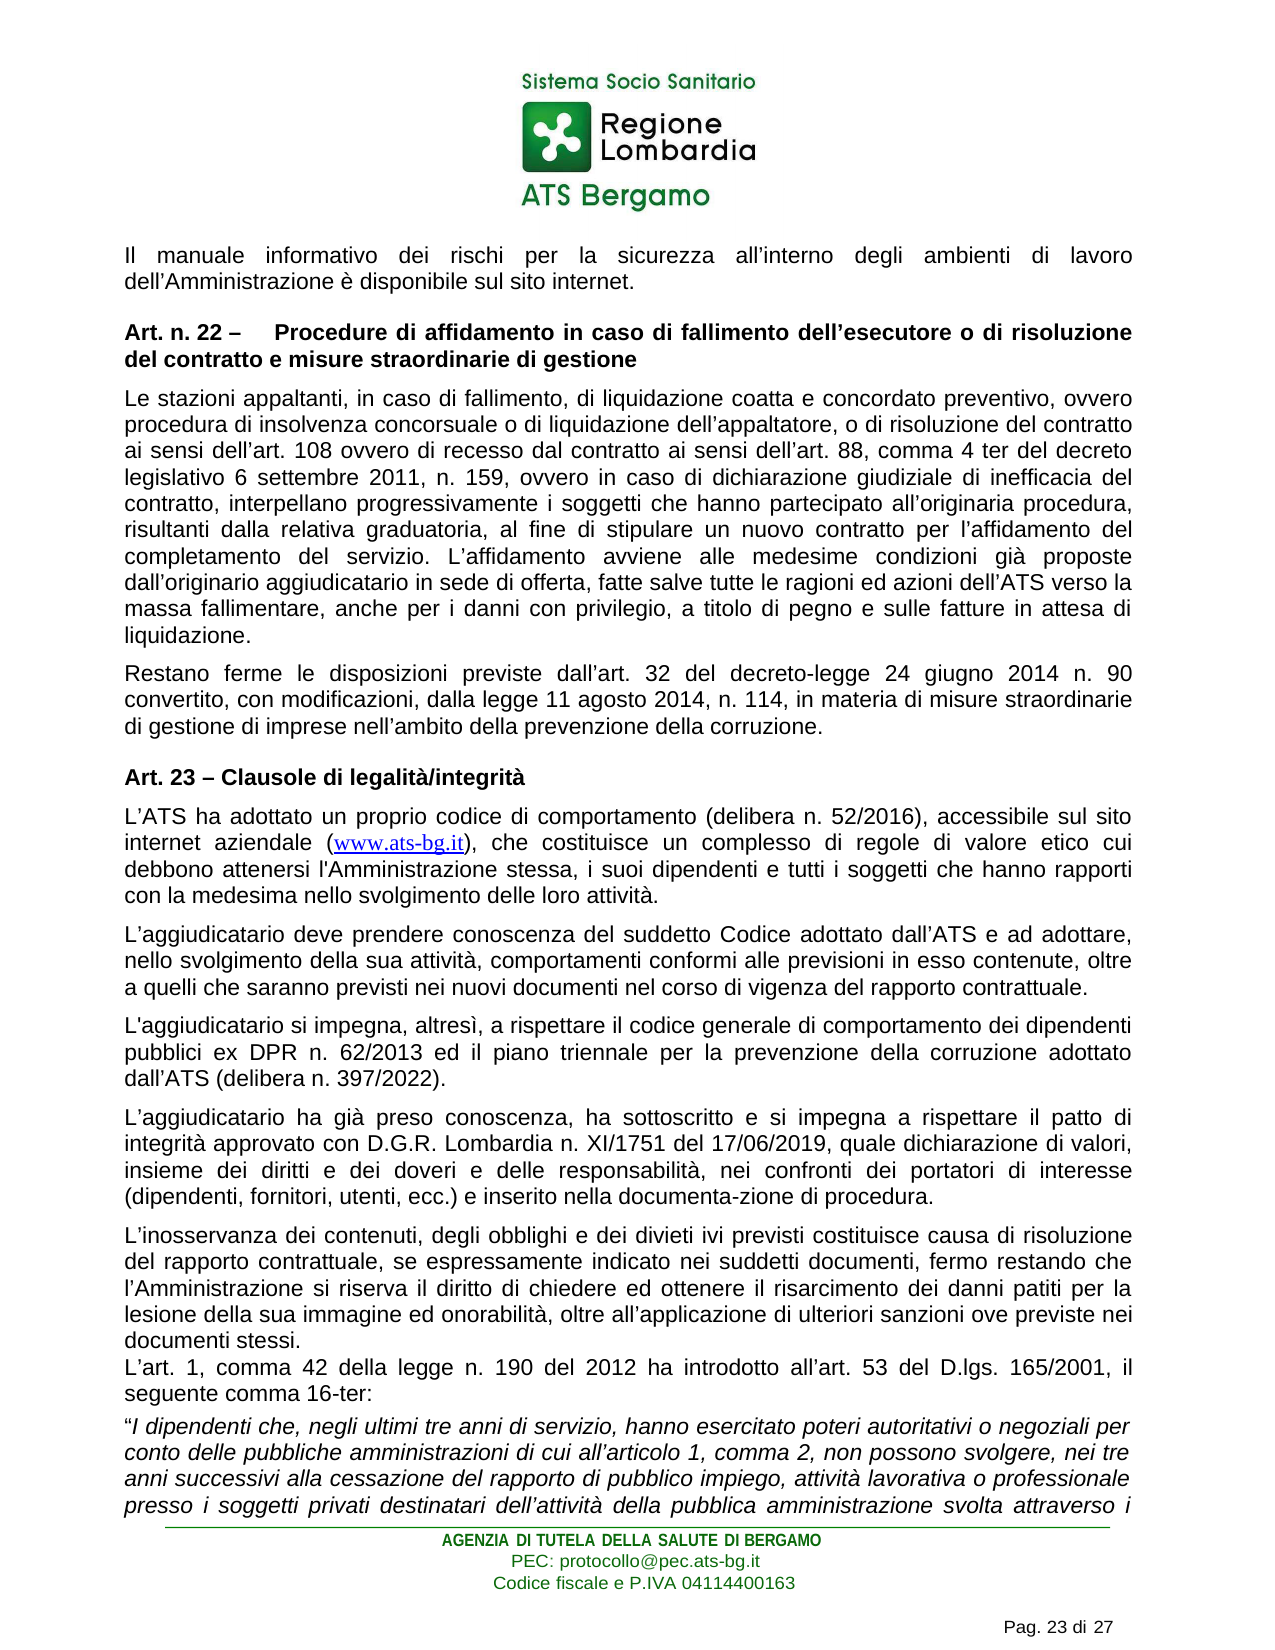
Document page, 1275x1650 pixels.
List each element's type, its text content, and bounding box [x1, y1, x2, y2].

text Il manuale informativo dei rischi per la sicurezza all’interno degli ambienti di lavoro dell’Amministrazione è disponibile sul sito internet. [124, 242, 1133, 294]
text L’ATS ha adottato un proprio codice di comportamento (delibera n. 52/2016), accessibile sul sito internet aziendale (www.ats-bg.it), che costituisce un complesso di regole di valore etico cui debbono attenersi l'Amministrazione stessa, i suoi dipendenti e tutti i soggetti che hanno rapporti con la medesima nello svolgimento delle loro attività. [124, 803, 1133, 908]
text Art. 23 – Clausole di legalità/integrità [124, 764, 1133, 790]
text L’aggiudicatario deve prendere conoscenza del suddetto Codice adottato dall’ATS e ad adottare, nello svolgimento della sua attività, comportamenti conformi alle previsioni in esso contenute, oltre a quelli che saranno previsti nei nuovi documenti nel corso di vigenza del rapporto contrattuale. [124, 921, 1133, 1000]
text L'aggiudicatario si impegna, altresì, a rispettare il codice generale di comportamento dei dipendenti pubblici ex DPR n. 62/2013 ed il piano triennale per la prevenzione della corruzione adottato dall’ATS (delibera n. 397/2022). [124, 1012, 1133, 1092]
text L’inosservanza dei contenuti, degli obblighi e dei divieti ivi previsti costituisce causa di risoluzione del rapporto contrattuale, se espressamente indicato nei suddetti documenti, fermo restando che l’Amministrazione si riserva il diritto di chiedere ed ottenere il risarcimento dei danni patiti per la lesione della sua immagine ed onorabilità, oltre all’applicazione di ulteriori sanzioni ove previste nei documenti stessi. [124, 1222, 1133, 1354]
text Restano ferme le disposizioni previste dall’art. 32 del decreto-legge 24 giugno 2014 n. 90 convertito, con modificazioni, dalla legge 11 agosto 2014, n. 114, in materia di misure straordinarie di gestione di imprese nell’ambito della prevenzione della corruzione. [124, 660, 1133, 739]
text Le stazioni appaltanti, in caso di fallimento, di liquidazione coatta e concordato preventivo, ovvero procedura di insolvenza concorsuale o di liquidazione dell’appaltatore, o di risoluzione del contratto ai sensi dell’art. 108 ovvero di recesso dal contratto ai sensi dell’art. 88, comma 4 ter del decreto legislativo 6 settembre 2011, n. 159, ovvero in caso di dichiarazione giudiziale di inefficacia del contratto, interpellano progressivamente i soggetti che hanno partecipato all’originaria procedura, risultanti dalla relativa graduatoria, al fine di stipulare un nuovo contratto per l’affidamento del completamento del servizio. L’affidamento avviene alle medesime condizioni già proposte dall’originario aggiudicatario in sede di offerta, fatte salve tutte le ragioni ed azioni dell’ATS verso la massa fallimentare, anche per i danni con privilegio, a titolo di pegno e sulle fatture in attesa di liquidazione. [124, 384, 1133, 648]
text Art. n. 22 – Procedure di affidamento in caso di fallimento dell’esecutore o di risoluzione del contratto e misure straordinarie di gestione [124, 319, 1133, 372]
picture [491, 44, 784, 242]
text L’aggiudicatario ha già preso conoscenza, ha sottoscritto e si impegna a rispettare il patto di integrità approvato con D.G.R. Lombardia n. XI/1751 del 17/06/2019, quale dichiarazione di valori, insieme dei diritti e dei doveri e delle responsabilità, nei confronti dei portatori di interesse (dipendenti, fornitori, utenti, ecc.) e inserito nella documenta-zione di procedura. [124, 1104, 1133, 1209]
text L’art. 1, comma 42 della legge n. 190 del 2012 ha introdotto all’art. 53 del D.lgs. 165/2001, il seguente comma 16-ter: [124, 1354, 1133, 1406]
